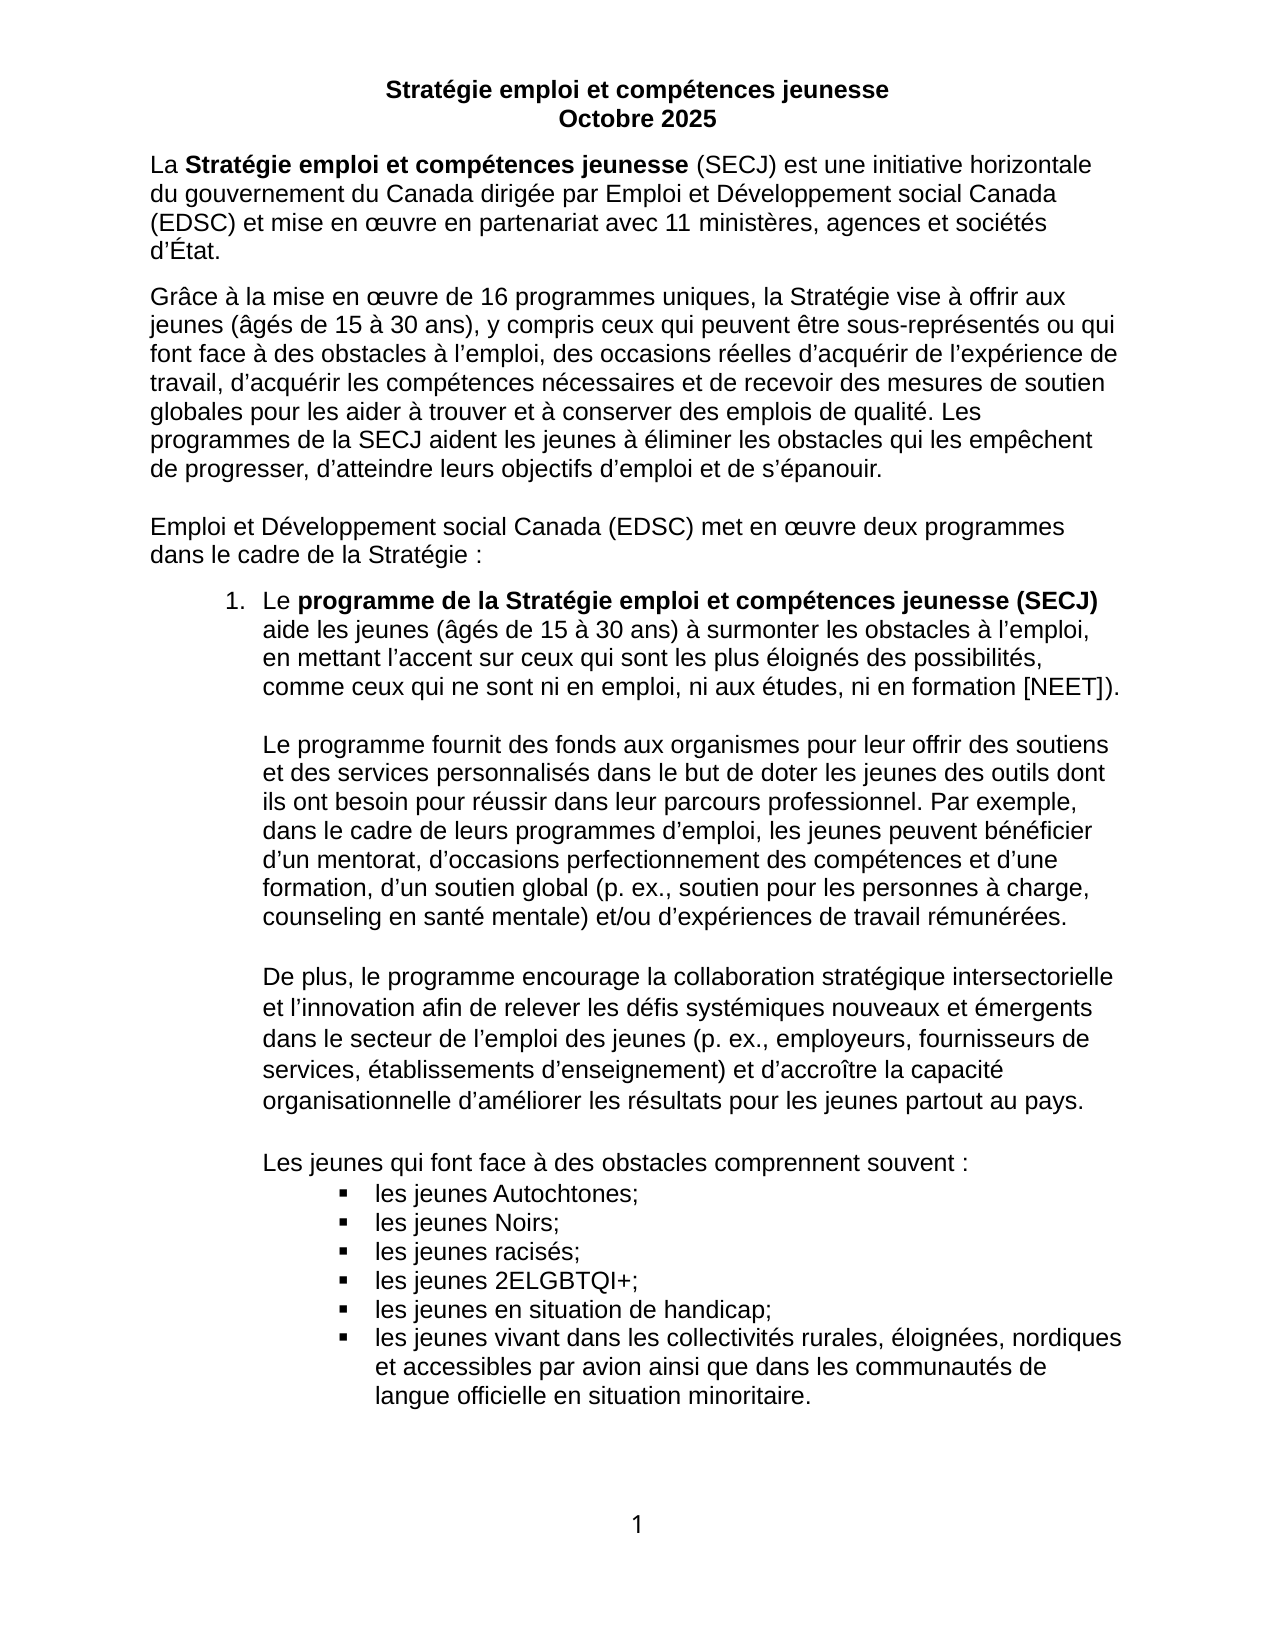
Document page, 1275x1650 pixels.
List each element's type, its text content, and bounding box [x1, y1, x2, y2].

text La Stratégie emploi et compétences jeunesse (SECJ) est une initiative horizontale du gouvernement du Canada dirigée par Emploi et Développement social Canada (EDSC) et mise en œuvre en partenariat avec 11 ministères, agences et sociétés d’État. [150, 150, 1125, 265]
list les jeunes Autochtones; [337, 1179, 1125, 1208]
text Les jeunes qui font face à des obstacles comprennent souvent : [262, 1148, 1125, 1177]
text Le programme fournit des fonds aux organismes pour leur offrir des soutiens et des services personnalisés dans le but de doter les jeunes des outils dont ils ont besoin pour réussir dans leur parcours professionnel. Par exemple, dans le cadre de leurs programmes d’emploi, les jeunes peuvent bénéficier d’un mentorat, d’occasions perfectionnement des compétences et d’une formation, d’un soutien global (p. ex., soutien pour les personnes à charge, counseling en santé mentale) et/ou d’expériences de travail rémunérées. [262, 729, 1125, 931]
list les jeunes Noirs; [337, 1208, 1125, 1237]
text De plus, le programme encourage la collaboration stratégique intersectorielle et l’innovation afin de relever les défis systémiques nouveaux et émergents dans le secteur de l’emploi des jeunes (p. ex., employeurs, fournisseurs de services, établissements d’enseignement) et d’accroître la capacité organisationnelle d’améliorer les résultats pour les jeunes partout au pays. [262, 962, 1125, 1115]
text Emploi et Développement social Canada (EDSC) met en œuvre deux programmes dans le cadre de la Stratégie : [150, 512, 1125, 569]
list les jeunes racisés; [337, 1237, 1125, 1266]
list les jeunes vivant dans les collectivités rurales, éloignées, nordiques et accessibles par avion ainsi que dans les communautés de langue officielle en situation minoritaire. [337, 1323, 1125, 1410]
list Le programme de la Stratégie emploi et compétences jeunesse (SECJ) aide les jeunes (âgés de 15 à 30 ans) à surmonter les obstacles à l’emploi, en mettant l’accent sur ceux qui sont les plus éloignés des possibilités, comme ceux qui ne sont ni en emploi, ni aux études, ni en formation [NEET]). [225, 586, 1125, 701]
list les jeunes 2ELGBTQI+; [337, 1266, 1125, 1294]
text Grâce à la mise en œuvre de 16 programmes uniques, la Stratégie vise à offrir aux jeunes (âgés de 15 à 30 ans), y compris ceux qui peuvent être sous-représentés ou qui font face à des obstacles à l’emploi, des occasions réelles d’acquérir de l’expérience de travail, d’acquérir les compétences nécessaires et de recevoir des mesures de soutien globales pour les aider à trouver et à conserver des emplois de qualité. Les programmes de la SECJ aident les jeunes à éliminer les obstacles qui les empêchent de progresser, d’atteindre leurs objectifs d’emploi et de s’épanouir. [150, 282, 1125, 483]
list les jeunes en situation de handicap; [337, 1294, 1125, 1323]
